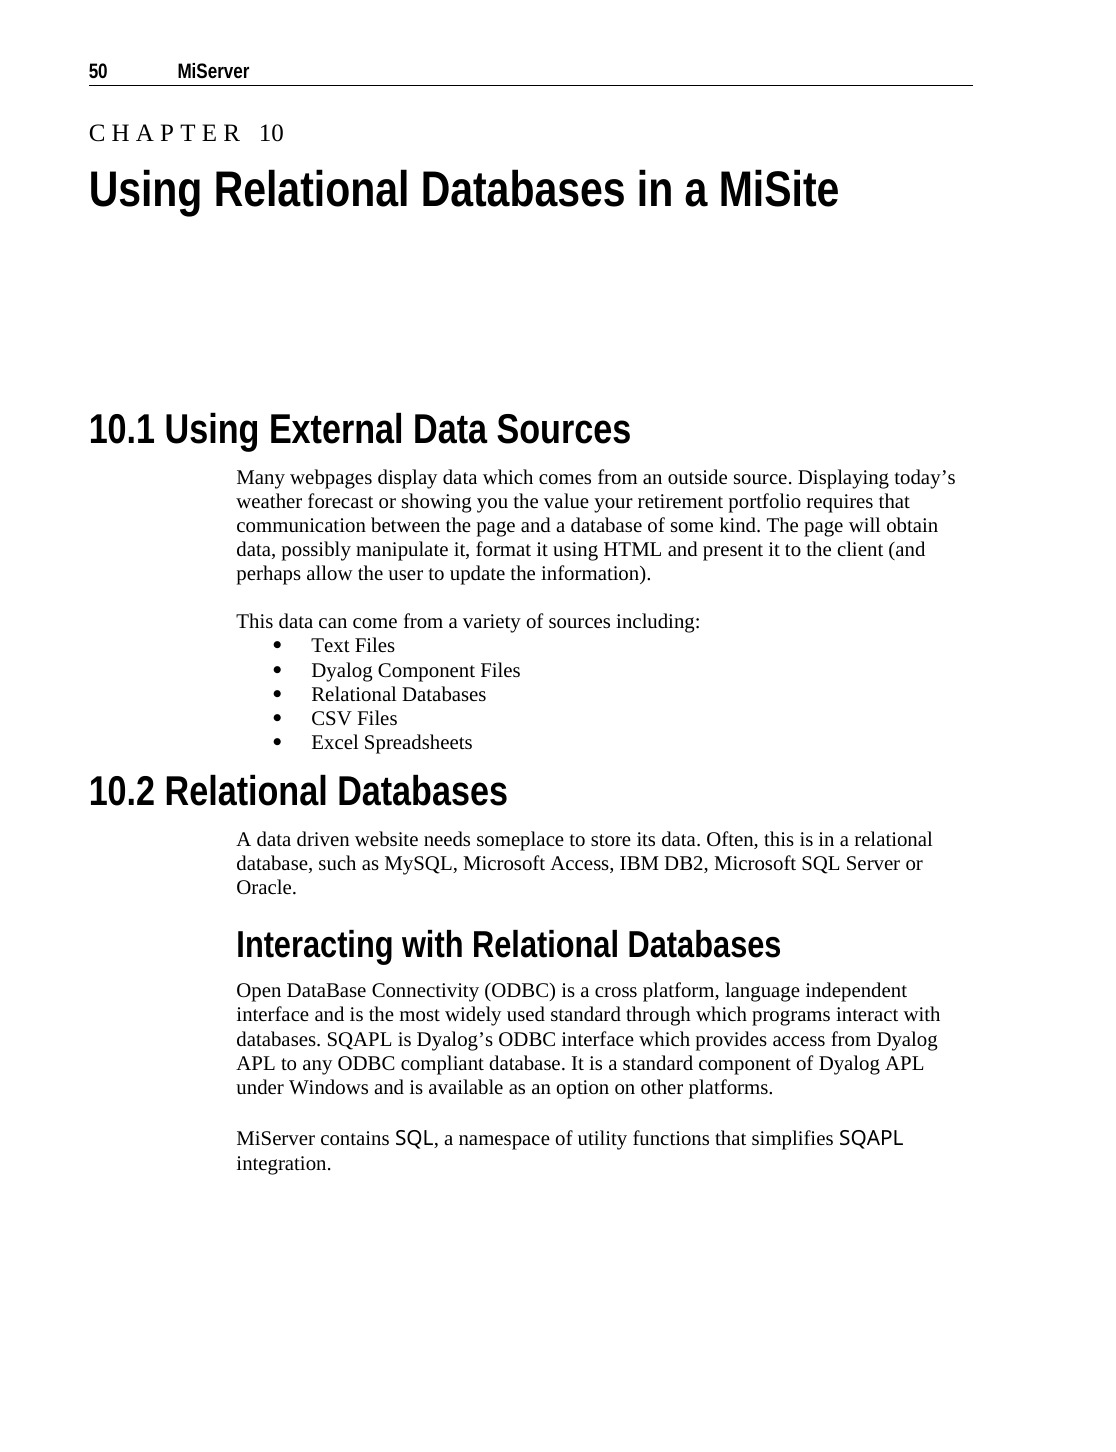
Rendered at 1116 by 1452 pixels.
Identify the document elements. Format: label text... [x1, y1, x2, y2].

subtitle C H A P T E R 10 [88, 118, 973, 147]
text A data driven website needs someplace to store its data. Often, this is in a relational database, such as MySQL, Microsoft Access, IBM DB2, Microsoft SQL Server or Oracle. [236, 827, 973, 899]
subtitle Interacting with Relational Databases [236, 923, 973, 966]
list Excel Spreadsheets [274, 730, 973, 754]
list Dyalog Component Files [274, 657, 973, 682]
text This data can come from a variety of sources including: [236, 609, 973, 633]
subtitle 10.1 Using External Data Sources [88, 405, 973, 452]
list Relational Databases [274, 682, 973, 706]
text Many webpages display data which comes from an outside source. Displaying today’s weather forecast or showing you the value your retirement portfolio requires that communication between the page and a database of some kind. The page will obtain data, possibly manipulate it, format it using HTML and present it to the client (and perhaps allow the user to update the information). [236, 465, 973, 585]
list CSV Files [274, 706, 973, 730]
text MiServer contains SQL, a namespace of utility functions that simplifies SQAPL integration. [236, 1123, 973, 1175]
list Text Files [274, 633, 973, 657]
subtitle 10.2 Relational Databases [88, 766, 973, 814]
title Using Relational Databases in a MiSite [88, 160, 973, 217]
text Open DataBase Connectivity (ODBC) is a cross platform, language independent interface and is the most widely used standard through which programs interact with databases. SQAPL is Dyalog’s ODBC interface which provides access from Dyalog APL to any ODBC compliant database. It is a standard component of Dyalog APL under Windows and is available as an option on other platforms. [236, 978, 973, 1099]
